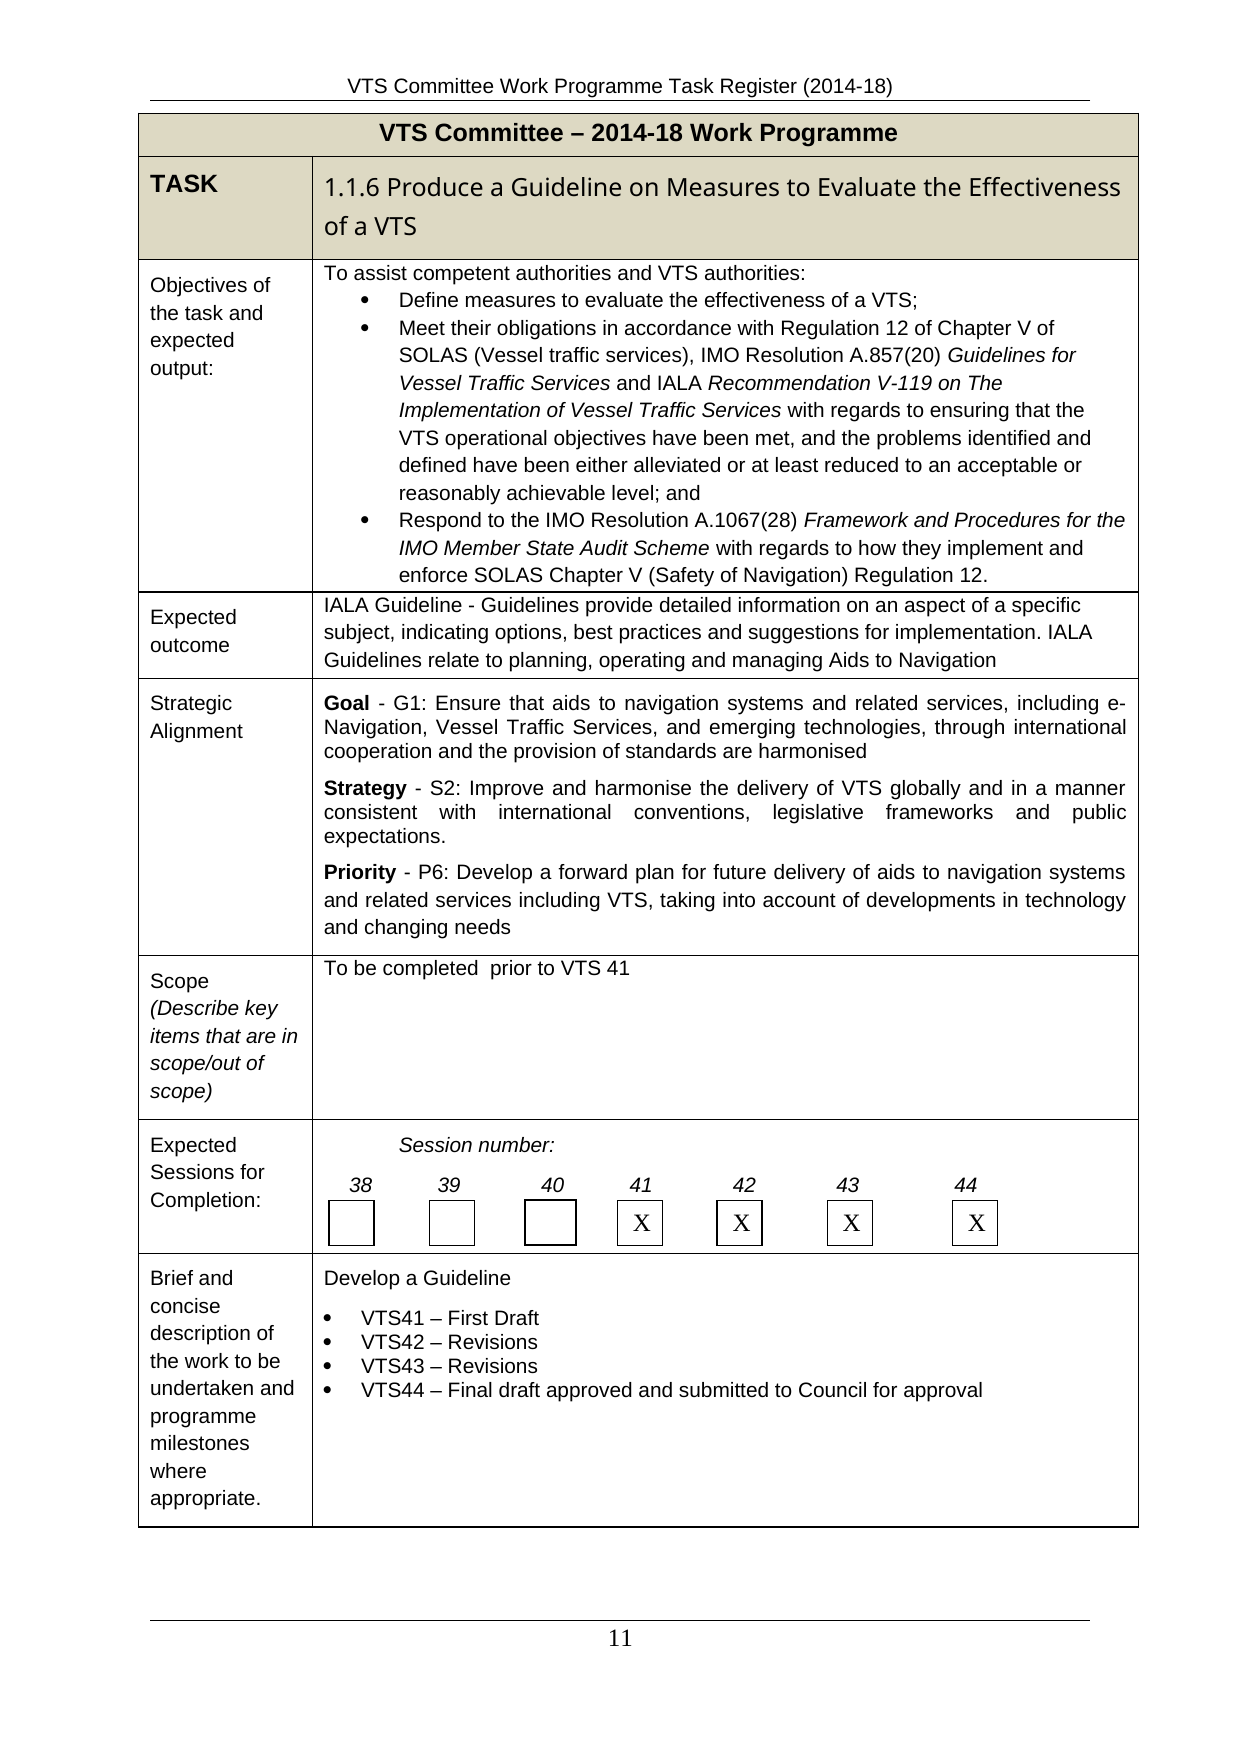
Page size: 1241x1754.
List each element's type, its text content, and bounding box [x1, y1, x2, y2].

table_cell To be completed prior to VTS 41 [313, 956, 1138, 1119]
table_cell Scope (Describe key items that are in scope/out of scope) [139, 956, 312, 1119]
table_cell Expected outcome [139, 593, 312, 678]
table_cell Goal - G1: Ensure that aids to navigation systems and related services, including e-Navigation, Vessel Traffic Services, and emerging technologies, through international cooperation and the provision of standards are harmonised Strategy - S2: Improve and harmonise the delivery of VTS globally and in a manner consistent with international conventions, legislative frameworks and public expectations. Priority - P6: Develop a forward plan for future delivery of aids to navigation systems and related services including VTS, taking into account of developments in technology and changing needs [313, 679, 1138, 955]
table_cell Develop a Guideline VTS41 – First Draft VTS42 – Revisions VTS43 – Revisions VTS44 – Final draft approved and submitted to Council for approval [313, 1254, 1138, 1526]
table_cell 1.1.6 Produce a Guideline on Measures to Evaluate the Effectiveness of a VTS [313, 157, 1138, 259]
table_cell TASK [139, 157, 312, 259]
table_cell Brief and concise description of the work to be undertaken and programme milestones where appropriate. [139, 1254, 312, 1526]
table_cell Strategic Alignment [139, 679, 312, 955]
table_header VTS Committee – 2014-18 Work Programme [139, 114, 1138, 156]
table_cell Expected Sessions for Completion: [139, 1120, 312, 1253]
table_cell IALA Guideline - Guidelines provide detailed information on an aspect of a specific subject, indicating options, best practices and suggestions for implementation. IALA Guidelines relate to planning, operating and managing Aids to Navigation [313, 593, 1138, 678]
table_cell To assist competent authorities and VTS authorities: Define measures to evaluate the effectiveness of a VTS; Meet their obligations in accordance with Regulation 12 of Chapter V of SOLAS (Vessel traffic services), IMO Resolution A.857(20) Guidelines for Vessel Traffic Services and IALA Recommendation V-119 on The Implementation of Vessel Traffic Services with regards to ensuring that the VTS operational objectives have been met, and the problems identified and defined have been either alleviated or at least reduced to an acceptable or reasonably achievable level; and Respond to the IMO Resolution A.1067(28) Framework and Procedures for the IMO Member State Audit Scheme with regards to how they implement and enforce SOLAS Chapter V (Safety of Navigation) Regulation 12. [313, 260, 1138, 591]
table_cell Objectives of the task and expected output: [139, 260, 312, 591]
table_cell Session number: 38 39 40 41 42 43 44 [313, 1120, 1138, 1253]
